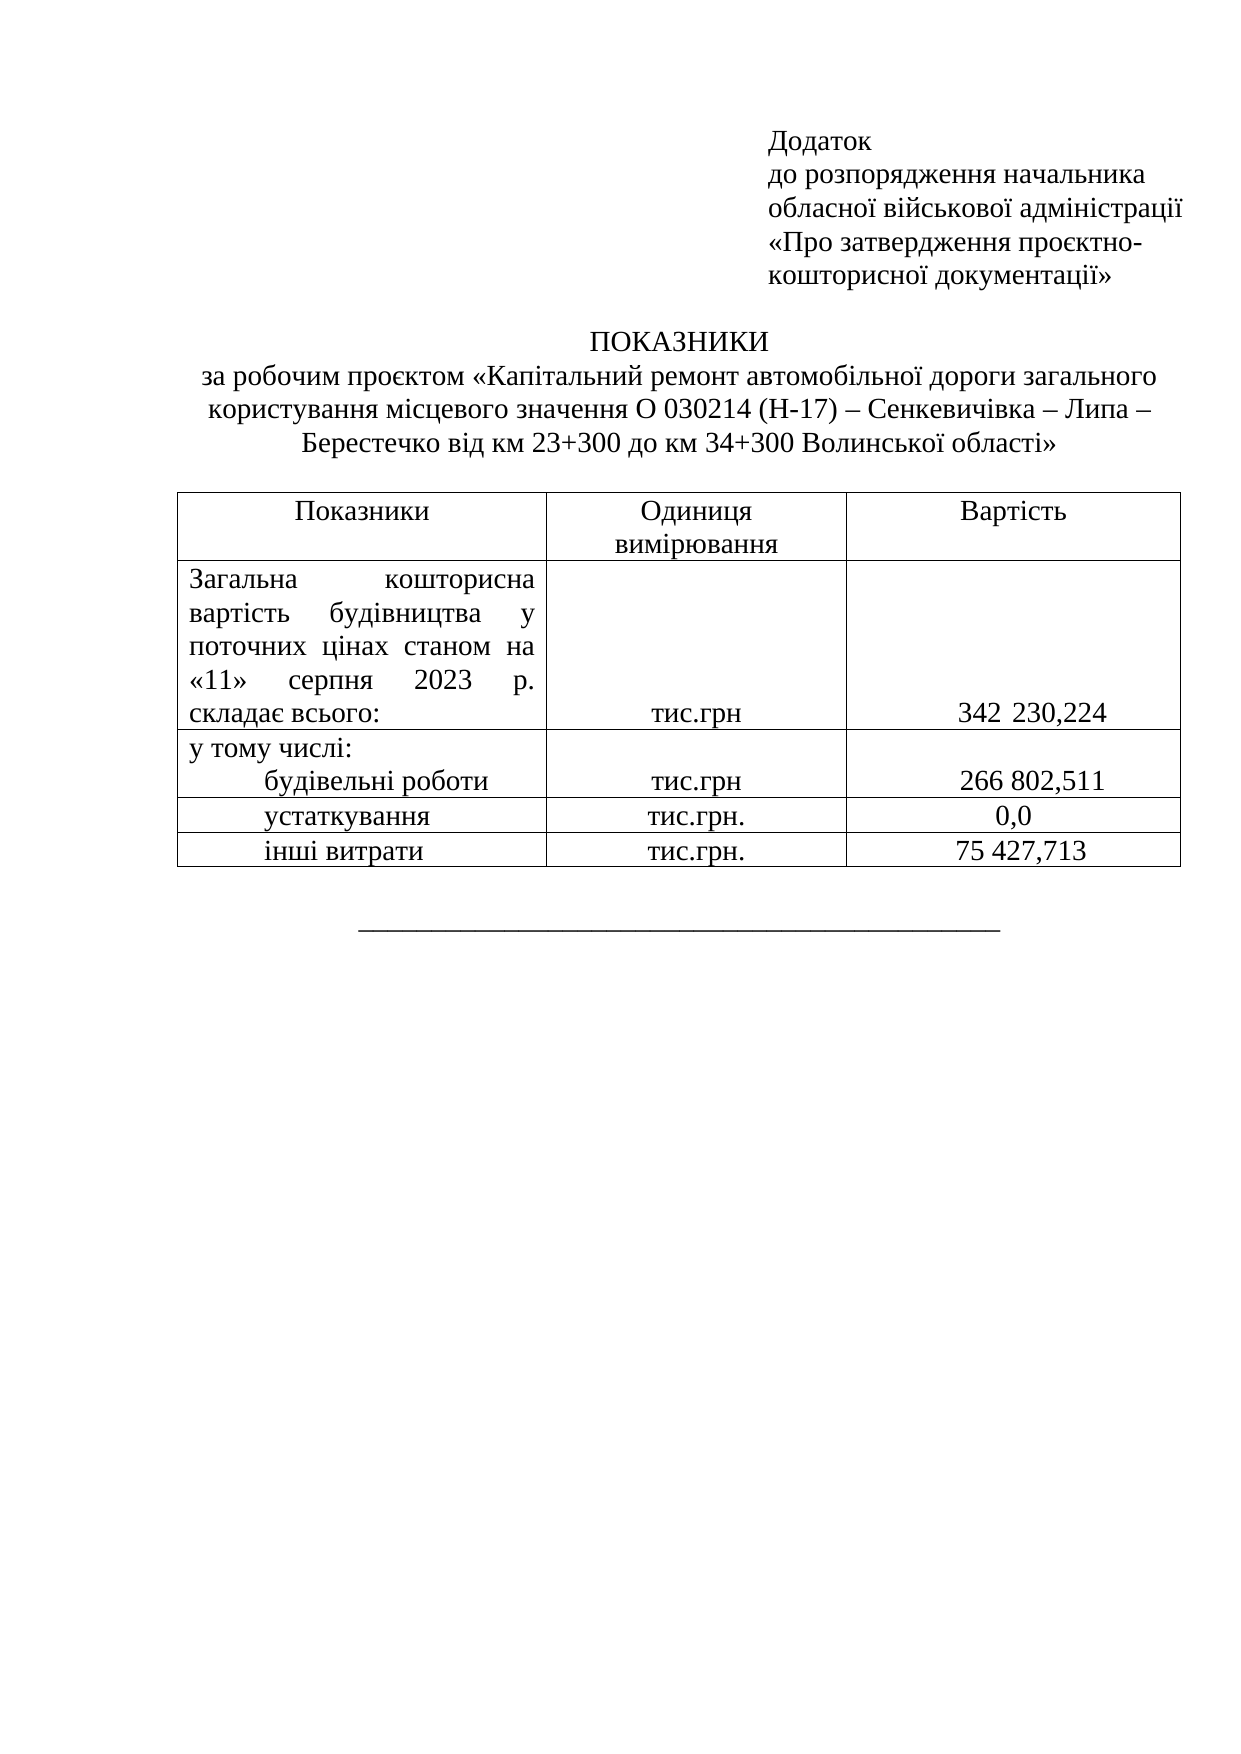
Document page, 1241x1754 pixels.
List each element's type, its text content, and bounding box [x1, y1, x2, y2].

text ____________________________________________ [177, 901, 1181, 934]
table_cell Загальна кошторисна вартість будівництва у поточних цінах станом на «11» серпня 2023 р. складає всього: [178, 561, 546, 729]
text до розпорядження начальника [768, 157, 1211, 190]
text за робочим проєктом «Капітальний ремонт автомобільної дороги загального користування місцевого значення О 030214 (Н-17) – Сенкевичівка – Липа –Берестечко від км 23+300 до км 34+300 Волинської області» [177, 358, 1181, 458]
table_cell тис.грн. [547, 798, 846, 832]
table_cell тис.грн. [547, 833, 846, 866]
table_cell тис.грн [547, 730, 846, 797]
table_cell тис.грн [547, 561, 846, 729]
table_header Одиниця вимірювання [547, 493, 846, 560]
text «Про затвердження проєктно-кошторисної документації» [768, 224, 1181, 291]
table_cell 75 427,713 [847, 833, 1180, 866]
table_cell інші витрати [178, 833, 546, 866]
table_cell 230,224 [847, 561, 1180, 729]
table_cell 266 802,511 [847, 730, 1180, 797]
table_header Показники [178, 493, 546, 560]
text Додаток [768, 123, 1211, 157]
table_cell у тому числі: будівельні роботи [178, 730, 546, 797]
text ПОКАЗНИКИ [177, 324, 1181, 358]
table_header Вартість [847, 493, 1180, 560]
table_cell устаткування [178, 798, 546, 832]
text обласної військової адміністрації [768, 190, 1211, 224]
table_cell 0,0 [847, 798, 1180, 832]
